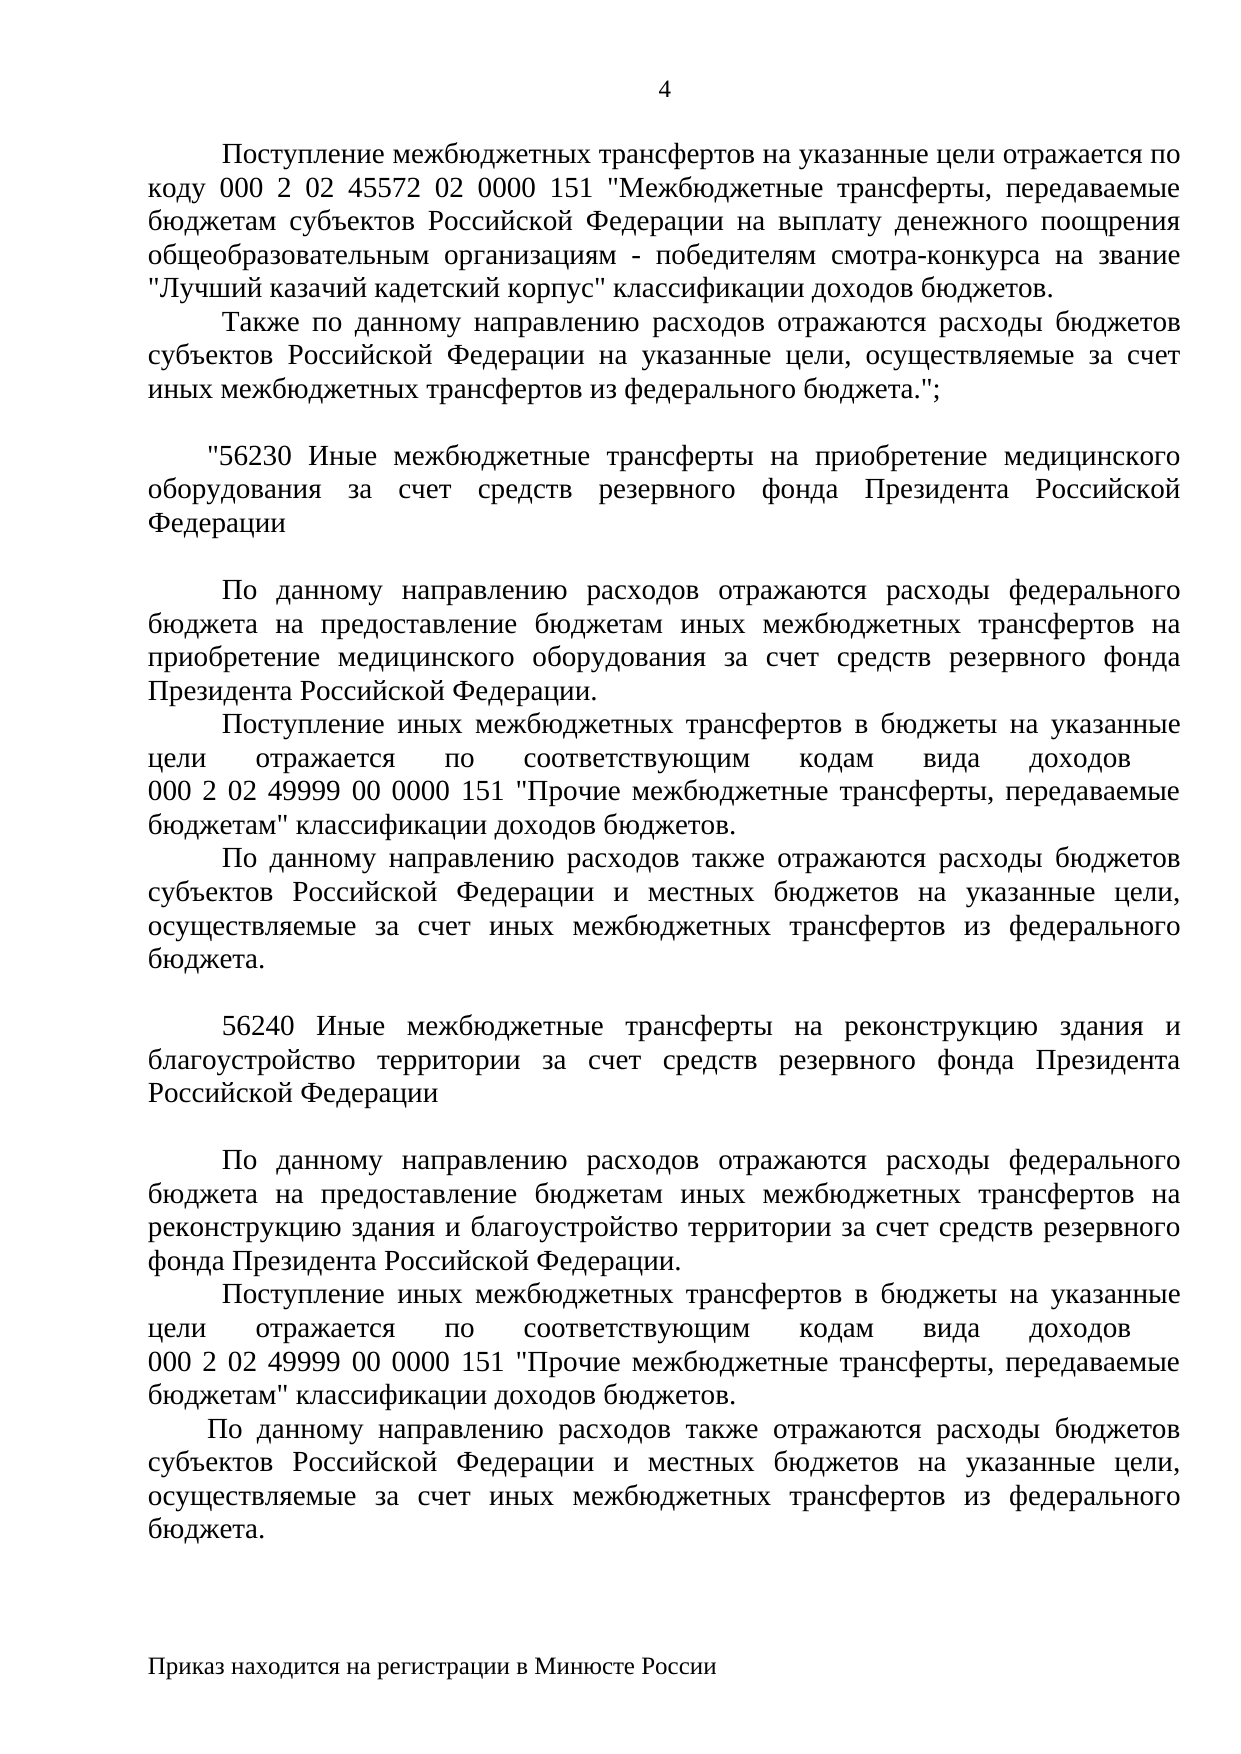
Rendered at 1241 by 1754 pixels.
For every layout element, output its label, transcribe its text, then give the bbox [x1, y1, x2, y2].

text По данному направлению расходов также отражаются расходы бюджетов субъектов Российской Федерации и местных бюджетов на указанные цели, осуществляемые за счет иных межбюджетных трансфертов из федерального бюджета. [148, 1411, 1181, 1545]
text По данному направлению расходов отражаются расходы федерального бюджета на предоставление бюджетам иных межбюджетных трансфертов на приобретение медицинского оборудования за счет средств резервного фонда Президента Российской Федерации. [148, 572, 1181, 706]
text 56240 Иные межбюджетные трансферты на реконструкцию здания и благоустройство территории за счет средств резервного фонда Президента Российской Федерации [148, 1008, 1181, 1109]
text "56230 Иные межбюджетные трансферты на приобретение медицинского оборудования за счет средств резервного фонда Президента Российской Федерации [148, 438, 1181, 539]
text По данному направлению расходов также отражаются расходы бюджетов субъектов Российской Федерации и местных бюджетов на указанные цели, осуществляемые за счет иных межбюджетных трансфертов из федерального бюджета. [148, 841, 1181, 975]
text По данному направлению расходов отражаются расходы федерального бюджета на предоставление бюджетам иных межбюджетных трансфертов на реконструкцию здания и благоустройство территории за счет средств резервного фонда Президента Российской Федерации. [148, 1142, 1181, 1277]
text Также по данному направлению расходов отражаются расходы бюджетов субъектов Российской Федерации на указанные цели, осуществляемые за счет иных межбюджетных трансфертов из федерального бюджета."; [148, 304, 1181, 404]
text Поступление межбюджетных трансфертов на указанные цели отражается по коду 000 2 02 45572 02 0000 151 "Межбюджетные трансферты, передаваемые бюджетам субъектов Российской Федерации на выплату денежного поощрения общеобразовательным организациям - победителям смотра-конкурса на звание "Лучший казачий кадетский корпус" классификации доходов бюджетов. [148, 136, 1181, 304]
